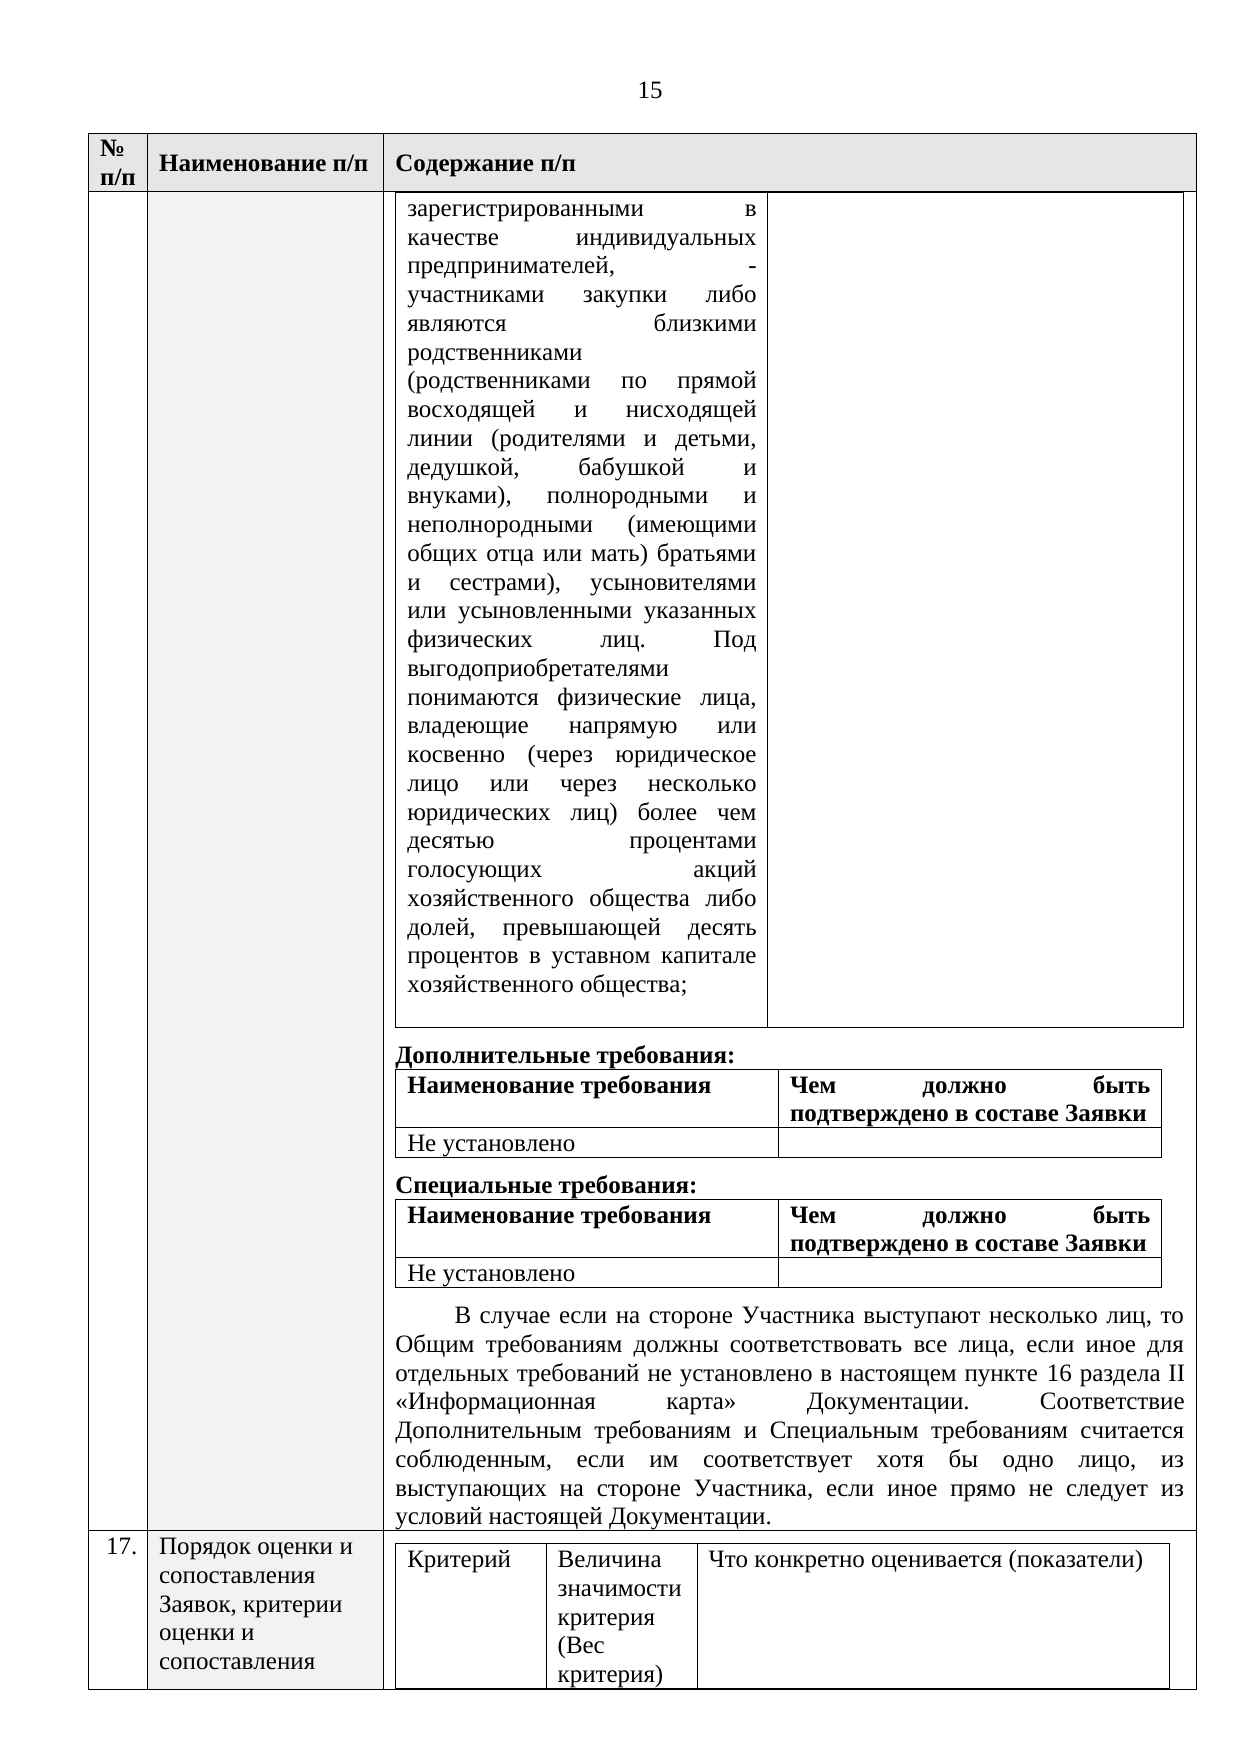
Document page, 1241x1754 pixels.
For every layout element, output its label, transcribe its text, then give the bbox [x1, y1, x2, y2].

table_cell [384, 1531, 1196, 1689]
table_header Наименование п/п [148, 134, 383, 191]
table_cell [89, 192, 147, 1530]
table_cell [148, 1531, 383, 1689]
table_header Содержание п/п [384, 134, 1196, 191]
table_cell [148, 192, 383, 1530]
table_cell [89, 1531, 147, 1689]
table_header № п/п [89, 134, 147, 191]
